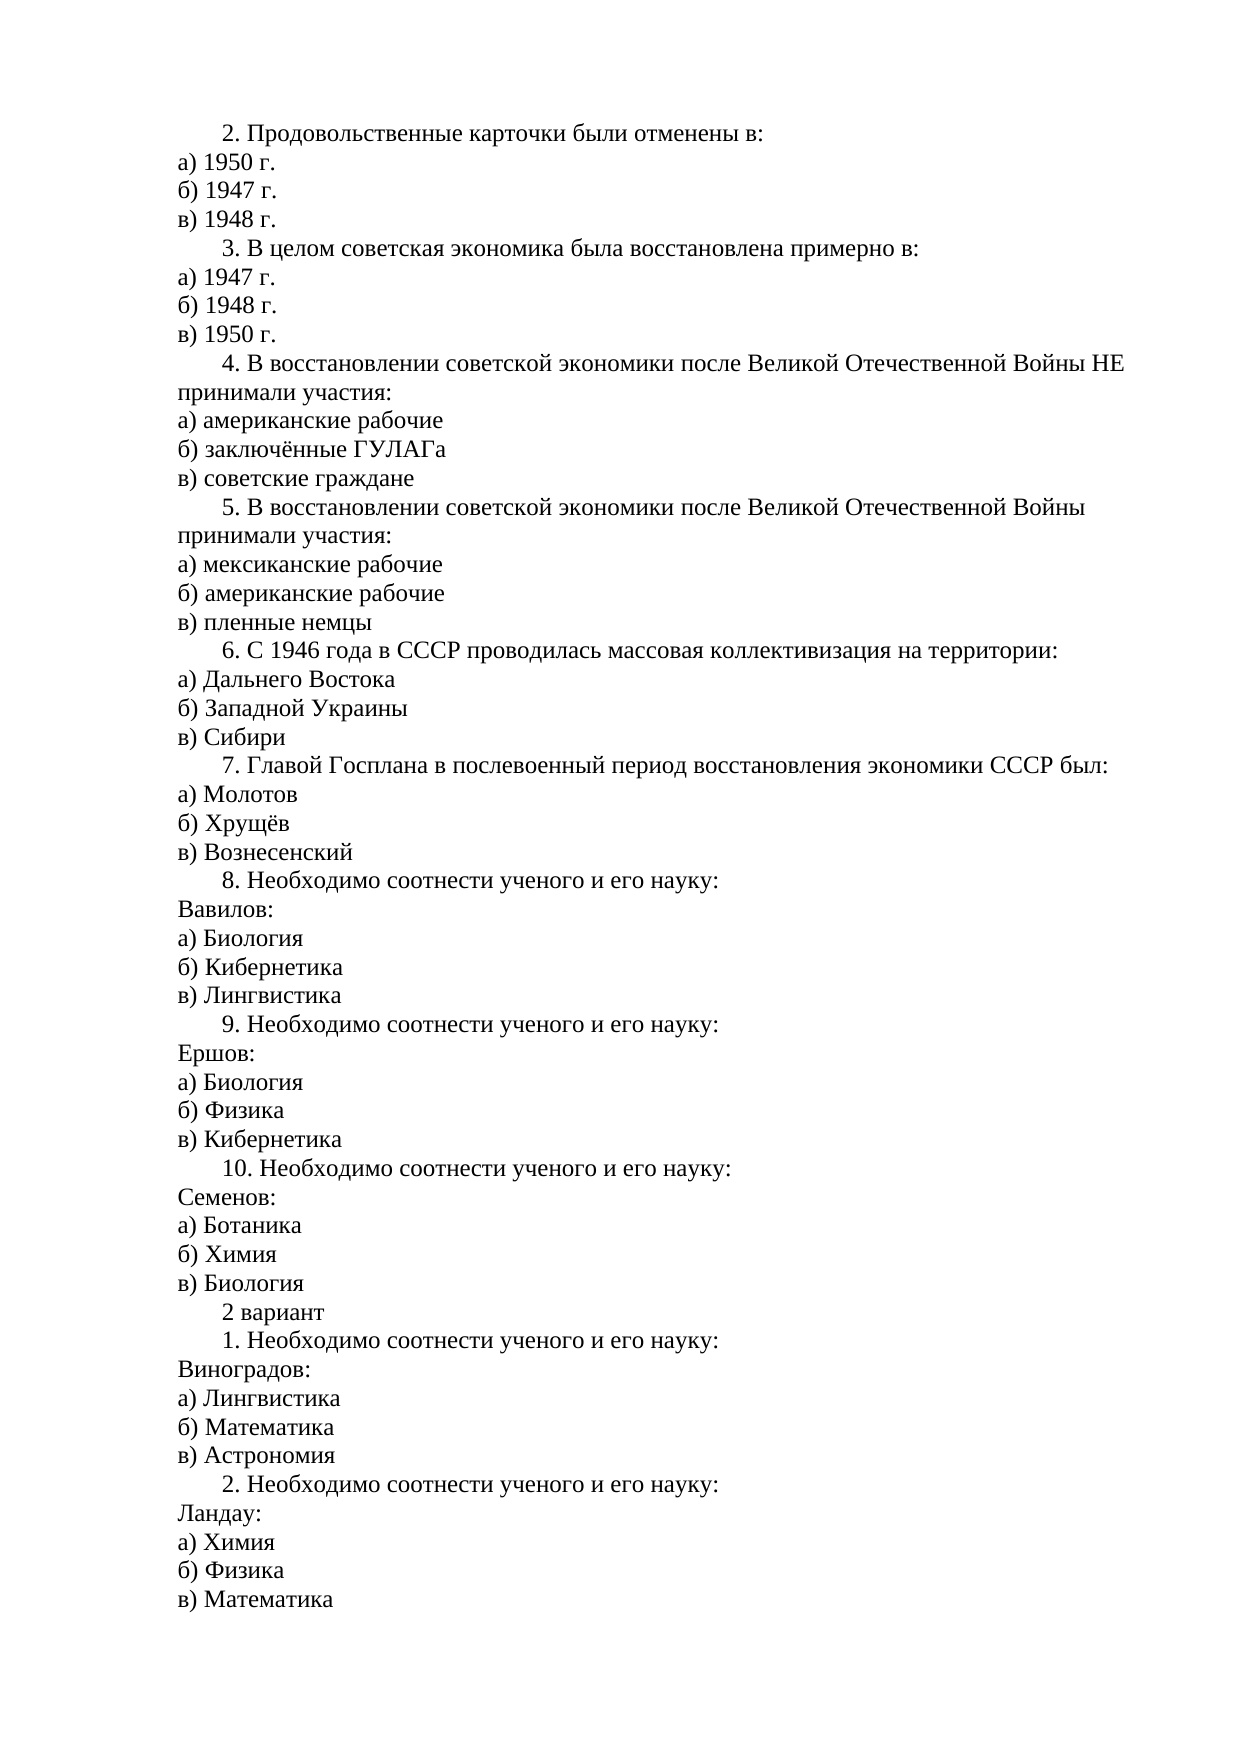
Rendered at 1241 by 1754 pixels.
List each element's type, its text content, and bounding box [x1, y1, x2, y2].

text 6. С 1946 года в СССР проводилась массовая коллективизация на территории: а) Дальнего Востока б) Западной Украины в) Сибири [177, 636, 1152, 751]
text 10. Необходимо соотнести ученого и его науку: Семенов: а) Ботаника б) Химия в) Биология [177, 1153, 1152, 1297]
text 1. Необходимо соотнести ученого и его науку: Виноградов: а) Лингвистика б) Математика в) Астрономия [177, 1326, 1152, 1469]
text 3. В целом советская экономика была восстановлена примерно в: а) 1947 г. б) 1948 г. в) 1950 г. [177, 233, 1152, 348]
text 2. Необходимо соотнести ученого и его науку: Ландау: а) Химия б) Физика в) Математика [177, 1469, 1152, 1613]
text 2 вариант [177, 1297, 1152, 1326]
text 4. В восстановлении советской экономики после Великой Отечественной Войны НЕ принимали участия: а) американские рабочие б) заключённые ГУЛАГа в) советские граждане [177, 348, 1152, 492]
text 8. Необходимо соотнести ученого и его науку: Вавилов: а) Биология б) Кибернетика в) Лингвистика [177, 866, 1152, 1009]
text 7. Главой Госплана в послевоенный период восстановления экономики СССР был: а) Молотов б) Хрущёв в) Вознесенский [177, 751, 1152, 866]
text 5. В восстановлении советской экономики после Великой Отечественной Войны принимали участия: а) мексиканские рабочие б) американские рабочие в) пленные немцы [177, 492, 1152, 636]
text 9. Необходимо соотнести ученого и его науку: Ершов: а) Биология б) Физика в) Кибернетика [177, 1009, 1152, 1153]
text 2. Продовольственные карточки были отменены в: а) 1950 г. б) 1947 г. в) 1948 г. [177, 118, 1152, 233]
